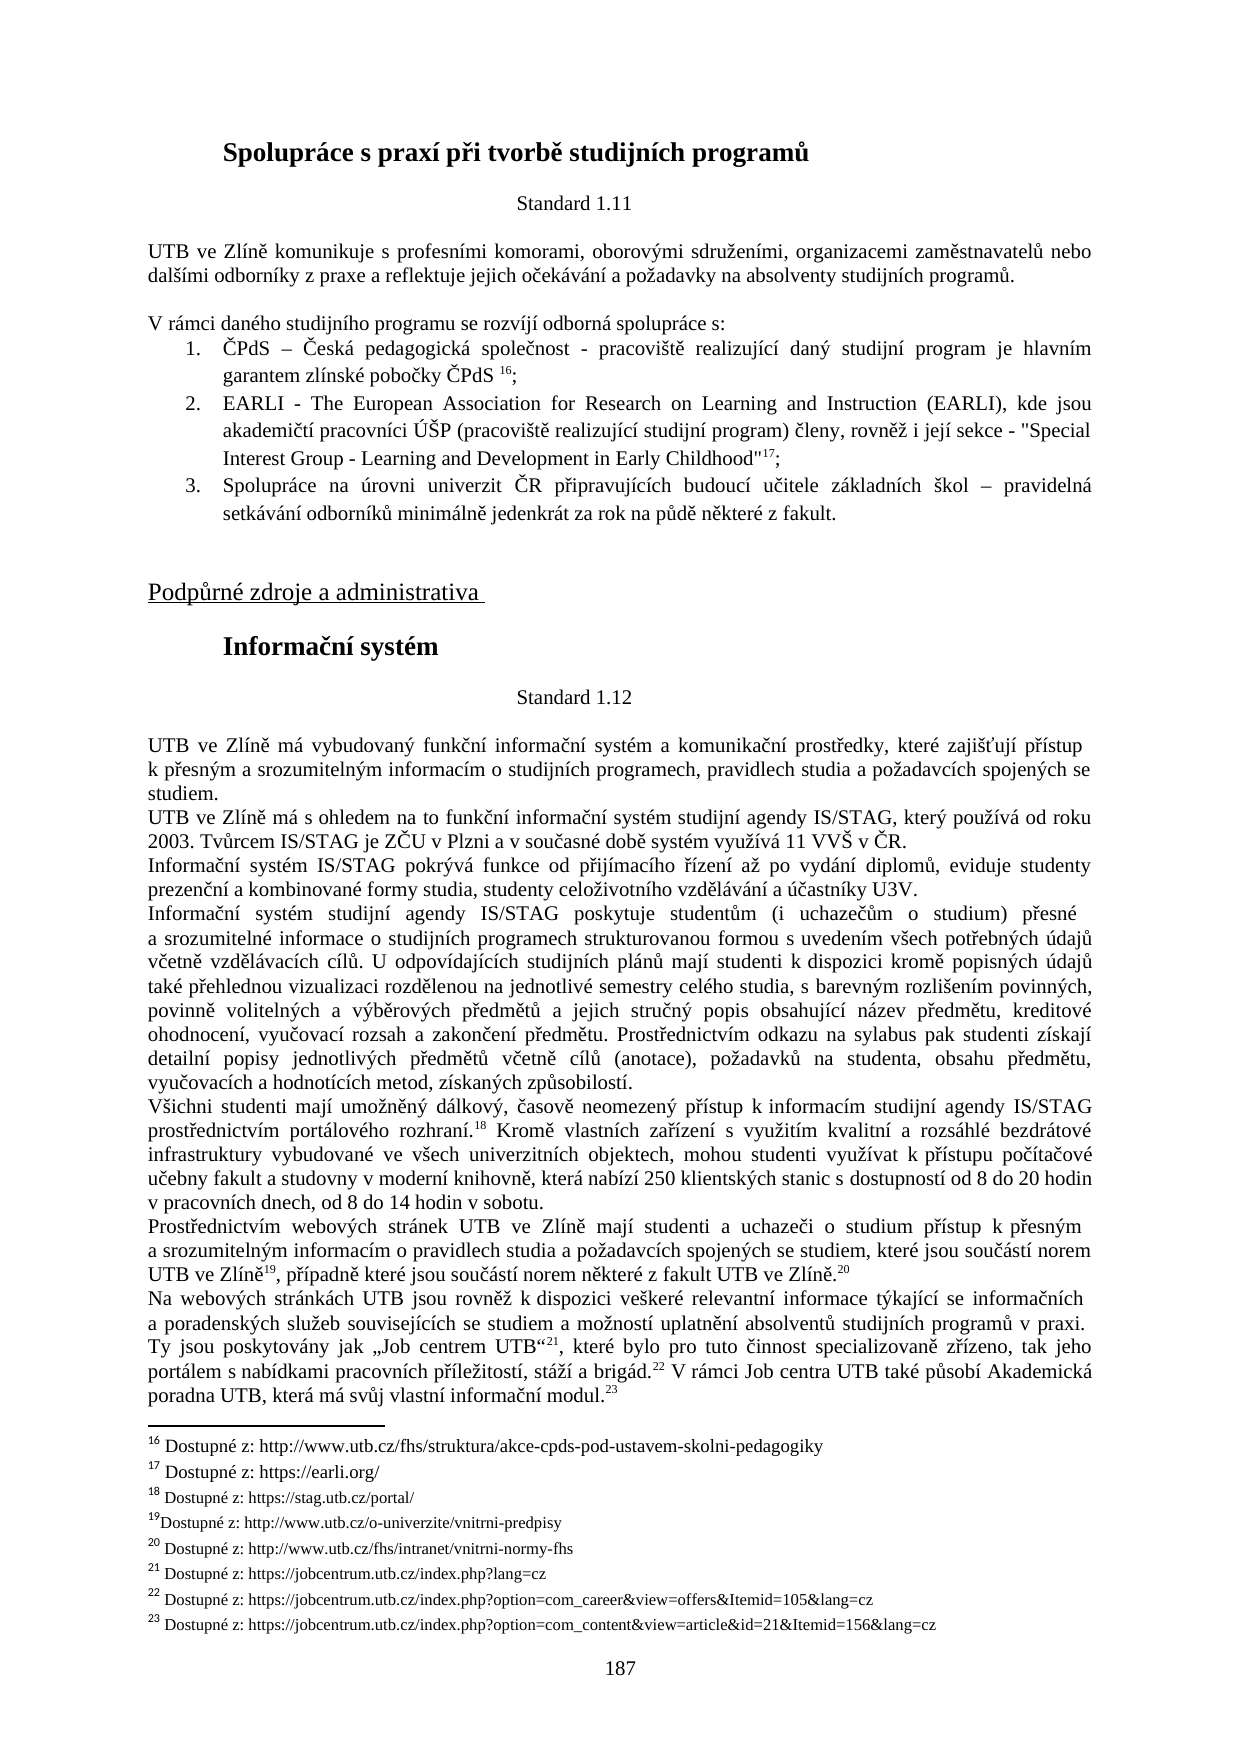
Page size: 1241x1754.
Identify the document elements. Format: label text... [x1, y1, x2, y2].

subtitle Informační systém [223, 629, 1092, 661]
text V rámci daného studijního programu se rozvíjí odborná spolupráce s: [148, 311, 1092, 335]
text Standard 1.11 [148, 191, 1092, 215]
list Spolupráce na úrovni univerzit ČR připravujících budoucí učitele základních škol – pravidelná setkávání odborníků minimálně jedenkrát za rok na půdě některé z fakult. [185, 473, 1092, 525]
text Prostřednictvím webových stránek UTB ve Zlíně mají studenti a uchazeči o studium přístup k přesným a srozumitelným informacím o pravidlech studia a požadavcích spojených se studiem, které jsou součástí norem UTB ve Zlíně, případně které jsou součástí norem některé z fakult UTB ve Zlíně. [148, 1214, 1092, 1286]
subtitle Podpůrné zdroje a administrativa [148, 577, 1092, 606]
list ČPdS – Česká pedagogická společnost - pracoviště realizující daný studijní program je hlavním garantem zlínské pobočky ČPdS ; [185, 335, 1092, 387]
text Informační systém studijní agendy IS/STAG poskytuje studentům (i uchazečům o studium) přesné a srozumitelné informace o studijních programech strukturovanou formou s uvedením všech potřebných údajů včetně vzdělávacích cílů. U odpovídajících studijních plánů mají studenti k dispozici kromě popisných údajů také přehlednou vizualizaci rozdělenou na jednotlivé semestry celého studia, s barevným rozlišením povinných, povinně volitelných a výběrových předmětů a jejich stručný popis obsahující název předmětu, kreditové ohodnocení, vyučovací rozsah a zakončení předmětu. Prostřednictvím odkazu na sylabus pak studenti získají detailní popisy jednotlivých předmětů včetně cílů (anotace), požadavků na studenta, obsahu předmětu, vyučovacích a hodnotících metod, získaných způsobilostí. [148, 901, 1092, 1094]
text Standard 1.12 [148, 685, 1092, 709]
text Na webových stránkách UTB jsou rovněž k dispozici veškeré relevantní informace týkající se informačních a poradenských služeb souvisejících se studiem a možností uplatnění absolventů studijních programů v praxi. Ty jsou poskytovány jak „Job centrem UTB“, které bylo pro tuto činnost specializovaně zřízeno, tak jeho portálem s nabídkami pracovních příležitostí, stáží a brigád. V rámci Job centra UTB také působí Akademická poradna UTB, která má svůj vlastní informační modul. [148, 1286, 1092, 1407]
text Informační systém IS/STAG pokrývá funkce od přijímacího řízení až po vydání diplomů, eviduje studenty prezenční a kombinované formy studia, studenty celoživotního vzdělávání a účastníky U3V. [148, 853, 1092, 901]
subtitle Spolupráce s praxí při tvorbě studijních programů [223, 136, 1092, 167]
list EARLI - The European Association for Research on Learning and Instruction (EARLI), kde jsou akademičtí pracovníci ÚŠP (pracoviště realizující studijní program) členy, rovněž i její sekce - "Special Interest Group - Learning and Development in Early Childhood"; [185, 391, 1092, 470]
text UTB ve Zlíně má vybudovaný funkční informační systém a komunikační prostředky, které zajišťují přístup k přesným a srozumitelným informacím o studijních programech, pravidlech studia a požadavcích spojených se studiem. [148, 733, 1092, 805]
text UTB ve Zlíně má s ohledem na to funkční informační systém studijní agendy IS/STAG, který používá od roku 2003. Tvůrcem IS/STAG je ZČU v Plzni a v současné době systém využívá 11 VVŠ v ČR. [148, 805, 1092, 853]
text UTB ve Zlíně komunikuje s profesními komorami, oborovými sdruženími, organizacemi zaměstnavatelů nebo dalšími odborníky z praxe a reflektuje jejich očekávání a požadavky na absolventy studijních programů. [148, 239, 1092, 287]
text Všichni studenti mají umožněný dálkový, časově neomezený přístup k informacím studijní agendy IS/STAG prostřednictvím portálového rozhraní. Kromě vlastních zařízení s využitím kvalitní a rozsáhlé bezdrátové infrastruktury vybudované ve všech univerzitních objektech, mohou studenti využívat k přístupu počítačové učebny fakult a studovny v moderní knihovně, která nabízí 250 klientských stanic s dostupností od 8 do 20 hodin v pracovních dnech, od 8 do 14 hodin v sobotu. [148, 1094, 1092, 1214]
